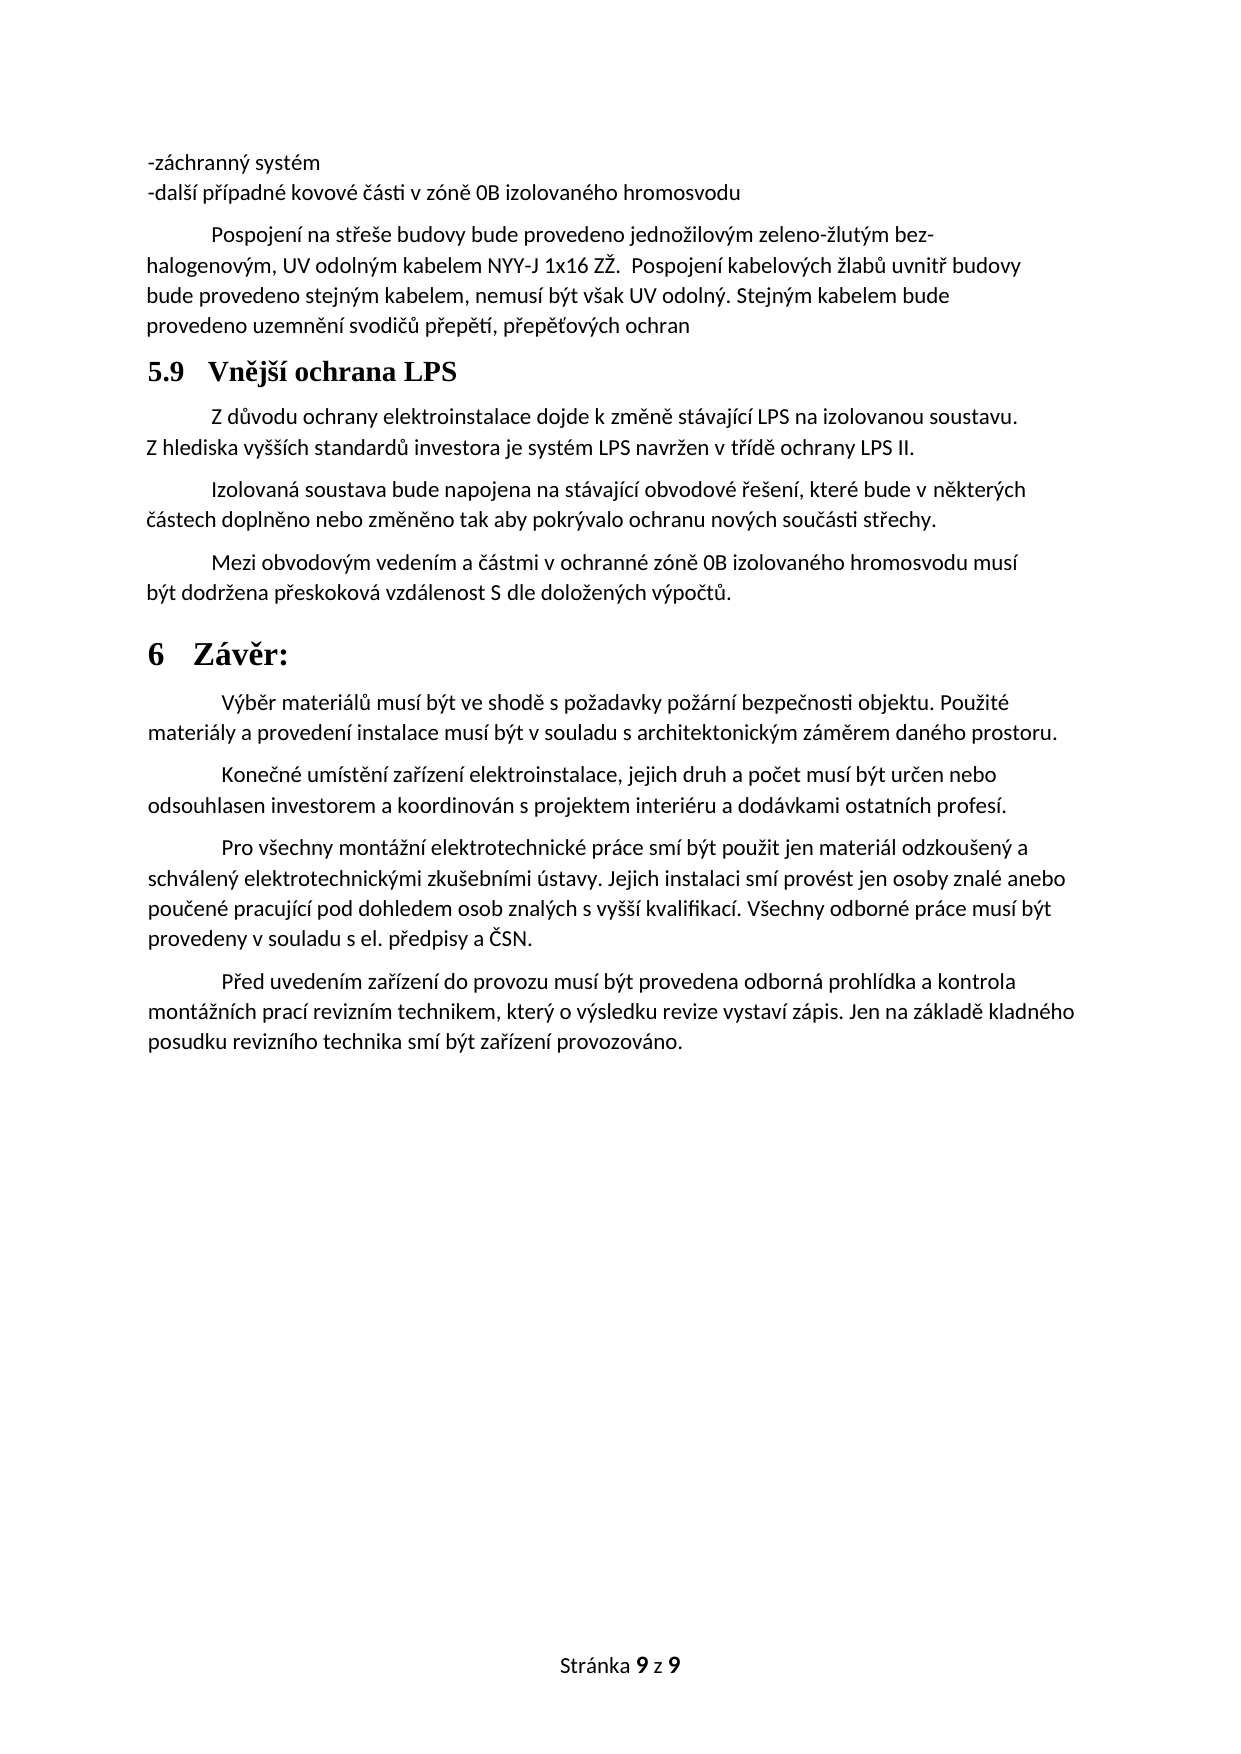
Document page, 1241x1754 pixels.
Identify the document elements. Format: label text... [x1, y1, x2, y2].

text Konečné umístění zařízení elektroinstalace, jejich druh a počet musí být určen nebo odsouhlasen investorem a koordinován s projektem interiéru a dodávkami ostatních profesí. [148, 761, 1093, 819]
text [148, 148, 1093, 206]
text Z důvodu ochrany elektroinstalace dojde k změně stávající LPS na izolovanou soustavu. Z hlediska vyšších standardů investora je systém LPS navržen v třídě ochrany LPS II. [146, 402, 1034, 461]
text Mezi obvodovým vedením a částmi v ochranné zóně 0B izolovaného hromosvodu musí být dodržena přeskoková vzdálenost S dle doložených výpočtů. [146, 548, 1034, 607]
text Izolovaná soustava bude napojena na stávající obvodové řešení, které bude v některých částech doplněno nebo změněno tak aby pokrývalo ochranu nových součásti střechy. [146, 475, 1034, 534]
subtitle Vnější ochrana LPS [148, 354, 1093, 387]
text Před uvedením zařízení do provozu musí být provedena odborná prohlídka a kontrola montážních prací revizním technikem, který o výsledku revize vystaví zápis. Jen na základě kladného posudku revizního technika smí být zařízení provozováno. [148, 967, 1093, 1055]
text Pro všechny montážní elektrotechnické práce smí být použit jen materiál odzkoušený a schválený elektrotechnickými zkušebními ústavy. Jejich instalaci smí provést jen osoby znalé anebo poučené pracující pod dohledem osob znalých s vyšší kvalifikací. Všechny odborné práce musí být provedeny v souladu s el. předpisy a ČSN. [148, 833, 1093, 952]
text Výběr materiálů musí být ve shodě s požadavky požární bezpečnosti objektu. Použité materiály a provedení instalace musí být v souladu s architektonickým záměrem daného prostoru. [148, 688, 1093, 746]
text Pospojení na střeše budovy bude provedeno jednožilovým zeleno-žlutým bez-halogenovým, UV odolným kabelem NYY-J 1x16 ZŽ. Pospojení kabelových žlabů uvnitř budovy bude provedeno stejným kabelem, nemusí být však UV odolný. Stejným kabelem bude provedeno uzemnění svodičů přepětí, přepěťových ochran [146, 221, 1034, 339]
subtitle Závěr: [148, 634, 1093, 672]
